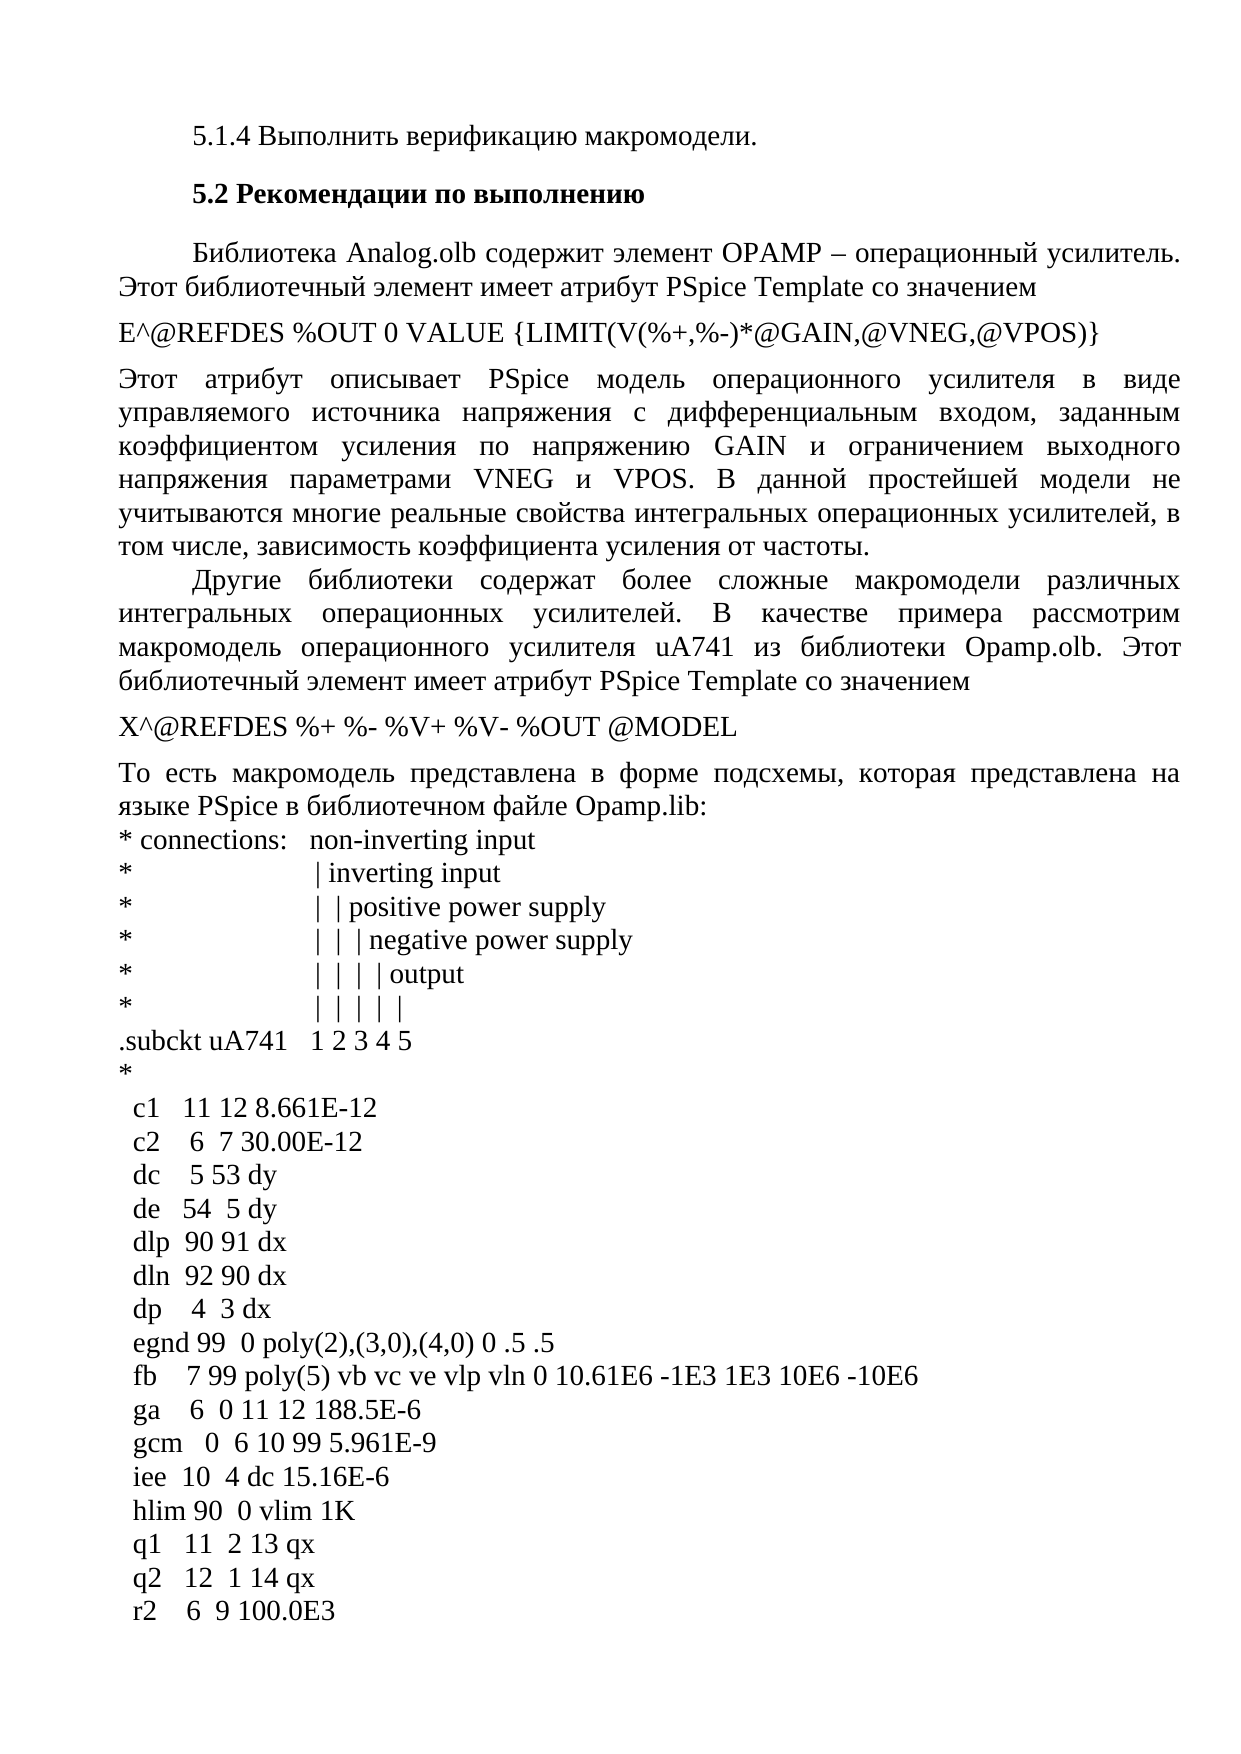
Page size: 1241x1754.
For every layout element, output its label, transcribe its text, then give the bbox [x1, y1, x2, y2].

text * connections: non-inverting input [118, 822, 1181, 855]
text * | | positive power supply [118, 889, 1181, 922]
text * [118, 1057, 1181, 1090]
text dlp 90 91 dx [118, 1224, 1181, 1258]
text 5.2 Рекомендации по выполнению [118, 177, 1181, 210]
text dln 92 90 dx [118, 1258, 1181, 1291]
text То есть макромодель представлена в форме подсхемы, которая представлена на языке PSpice в библиотечном файле Opamp.lib: [118, 755, 1181, 822]
text gcm 0 6 10 99 5.961E-9 [118, 1426, 1181, 1459]
text q2 12 1 14 qx [118, 1560, 1181, 1593]
text * | | | | output [118, 956, 1181, 989]
text dc 5 53 dy [118, 1157, 1181, 1191]
text * | | | | | [118, 989, 1181, 1023]
text c2 6 7 30.00E-12 [118, 1124, 1181, 1157]
text egnd 99 0 poly(2),(3,0),(4,0) 0 .5 .5 [118, 1325, 1181, 1358]
text Другие библиотеки содержат более сложные макромодели различных интегральных операционных усилителей. В качестве примера рассмотрим макромодель операционного усилителя uA741 из библиотеки Opamp.olb. Этот библиотечный элемент имеет атрибут PSpice Template со значением [118, 562, 1181, 696]
text E^@REFDES %OUT 0 VALUE {LIMIT(V(%+,%-)*@GAIN,@VNEG,@VPOS)} [118, 315, 1181, 348]
text .subckt uA741 1 2 3 4 5 [118, 1023, 1181, 1057]
text r2 6 9 100.0E3 [118, 1593, 1181, 1627]
text q1 11 2 13 qx [118, 1526, 1181, 1560]
text de 54 5 dy [118, 1191, 1181, 1224]
text fb 7 99 poly(5) vb vc ve vlp vln 0 10.61E6 -1E3 1E3 10E6 -10E6 [118, 1358, 1181, 1392]
text Библиотека Analog.olb содержит элемент OPAMP – операционный усилитель. Этот библиотечный элемент имеет атрибут PSpice Template со значением [118, 235, 1181, 302]
text * | | | negative power supply [118, 922, 1181, 956]
text 5.1.4 Выполнить верификацию макромодели. [118, 118, 1181, 152]
text dp 4 3 dx [118, 1291, 1181, 1325]
text hlim 90 0 vlim 1K [118, 1493, 1181, 1526]
text X^@REFDES %+ %- %V+ %V- %OUT @MODEL [118, 709, 1181, 742]
text Этот атрибут описывает PSpice модель операционного усилителя в виде управляемого источника напряжения с дифференциальным входом, заданным коэффициентом усиления по напряжению GAIN и ограничением выходного напряжения параметрами VNEG и VPOS. В данной простейшей модели не учитываются многие реальные свойства интегральных операционных усилителей, в том числе, зависимость коэффициента усиления от частоты. [118, 361, 1181, 562]
text ga 6 0 11 12 188.5E-6 [118, 1392, 1181, 1426]
text iee 10 4 dc 15.16E-6 [118, 1459, 1181, 1493]
text * | inverting input [118, 855, 1181, 889]
text c1 11 12 8.661E-12 [118, 1090, 1181, 1124]
